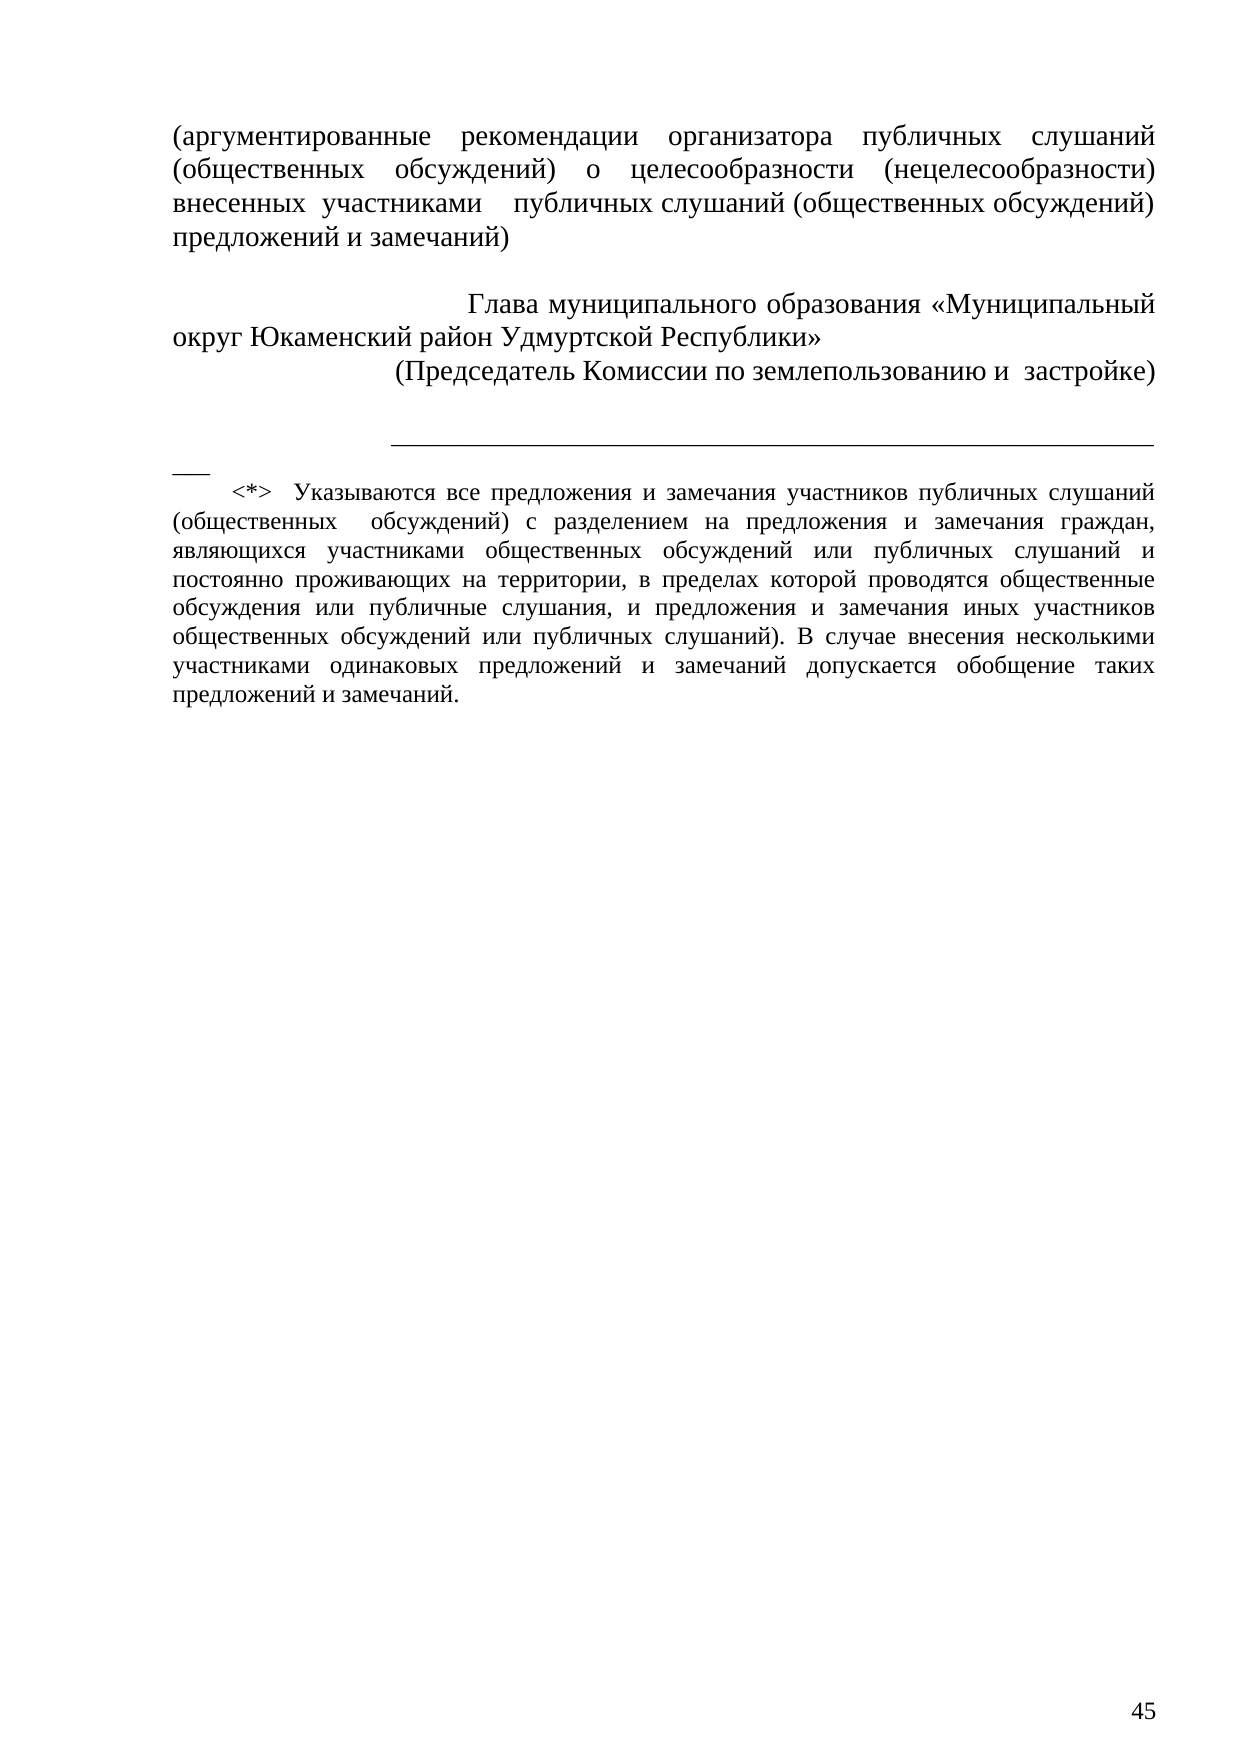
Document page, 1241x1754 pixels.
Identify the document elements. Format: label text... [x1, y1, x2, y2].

text <*> Указываются все предложения и замечания участников публичных слушаний (общественных обсуждений) с разделением на предложения и замечания граждан, являющихся участниками общественных обсуждений или публичных слушаний и постоянно проживающих на территории, в пределах которой проводятся общественные обсуждения или публичные слушания, и предложения и замечания иных участников общественных обсуждений или публичных слушаний). В случае внесения несколькими участниками одинаковых предложений и замечаний допускается обобщение таких предложений и замечаний. [172, 477, 1156, 707]
text ________________________________________________________________ [172, 420, 1156, 477]
text (аргументированные рекомендации организатора публичных слушаний (общественных обсуждений) о целесообразности (нецелесообразности) внесенных участниками публичных слушаний (общественных обсуждений) предложений и замечаний) [172, 118, 1156, 252]
text (Председатель Комиссии по землепользованию и застройке) [172, 353, 1156, 386]
text Глава муниципального образования «Муниципальный округ Юкаменский район Удмуртской Республики» [172, 286, 1156, 353]
